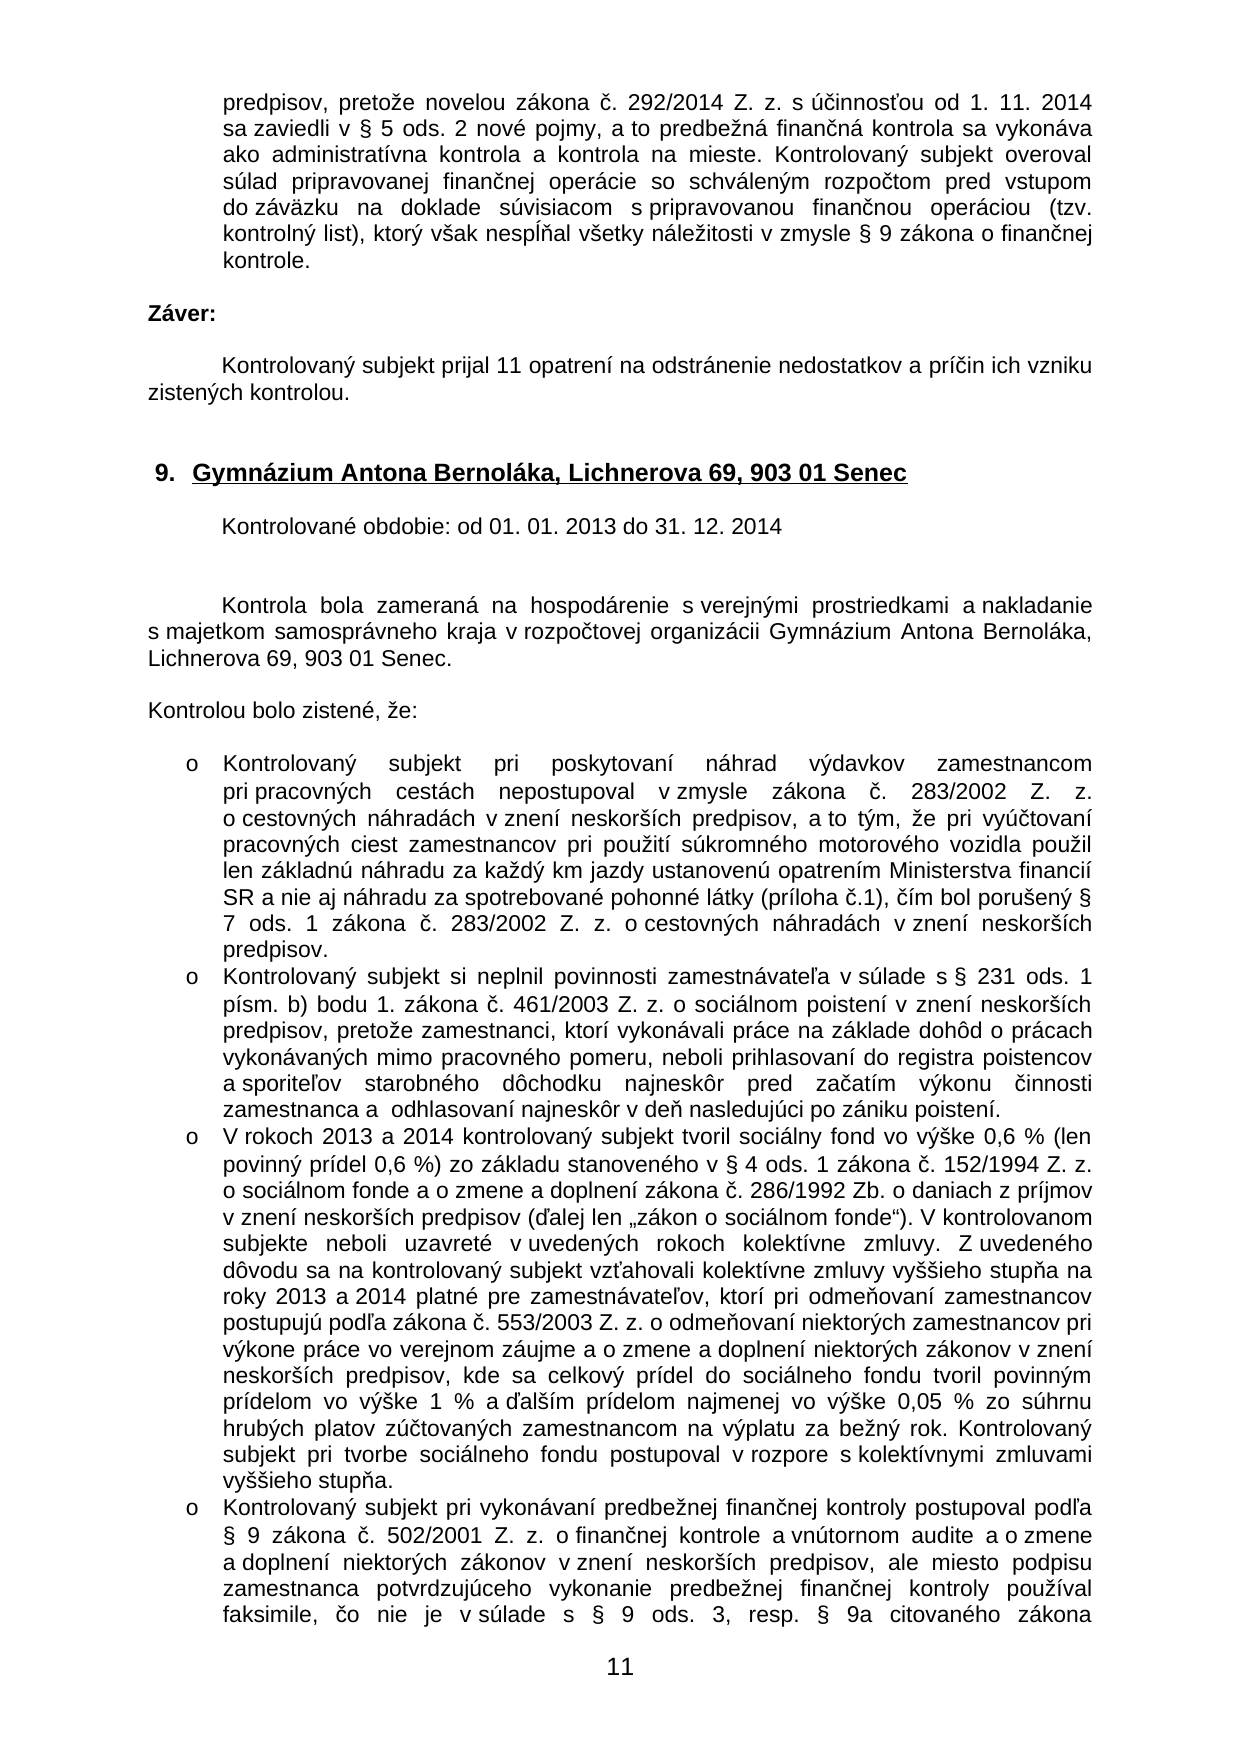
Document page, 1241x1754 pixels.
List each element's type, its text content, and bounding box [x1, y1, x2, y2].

list Gymnázium Antona Bernoláka, Lichnerova 69, 903 01 Senec [154, 458, 1092, 486]
text Kontrolou bolo zistené, že: [148, 697, 1092, 723]
list V rokoch 2013 a 2014 kontrolovaný subjekt tvoril sociálny fond vo výške 0,6 % (len povinný prídel 0,6 %) zo základu stanoveného v § 4 ods. 1 zákona č. 152/1994 Z. z. o sociálnom fonde a o zmene a doplnení zákona č. 286/1992 Zb. o daniach z príjmov v znení neskorších predpisov (ďalej len „zákon o sociálnom fonde“). V kontrolovanom subjekte neboli uzavreté v uvedených rokoch kolektívne zmluvy. Z uvedeného dôvodu sa na kontrolovaný subjekt vzťahovali kolektívne zmluvy vyššieho stupňa na roky 2013 a 2014 platné pre zamestnávateľov, ktorí pri odmeňovaní zamestnancov postupujú podľa zákona č. 553/2003 Z. z. o odmeňovaní niektorých zamestnancov pri výkone práce vo verejnom záujme a o zmene a doplnení niektorých zákonov v znení neskorších predpisov, kde sa celkový prídel do sociálneho fondu tvoril povinným prídelom vo výške 1 % a ďalším prídelom najmenej vo výške 0,05 % zo súhrnu hrubých platov zúčtovaných zamestnancom na výplatu za bežný rok. Kontrolovaný subjekt pri tvorbe sociálneho fondu postupoval v rozpore s kolektívnymi zmluvami vyššieho stupňa. [185, 1123, 1092, 1494]
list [185, 89, 1092, 273]
list Kontrolovaný subjekt si neplnil povinnosti zamestnávateľa v súlade s § 231 ods. 1 písm. b) bodu 1. zákona č. 461/2003 Z. z. o sociálnom poistení v znení neskorších predpisov, pretože zamestnanci, ktorí vykonávali práce na základe dohôd o prácach vykonávaných mimo pracovného pomeru, neboli prihlasovaní do registra poistencov a sporiteľov starobného dôchodku najneskôr pred začatím výkonu činnosti zamestnanca a odhlasovaní najneskôr v deň nasledujúci po zániku poistení. [185, 963, 1092, 1123]
text Kontrola bola zameraná na hospodárenie s verejnými prostriedkami a nakladanie s majetkom samosprávneho kraja v rozpočtovej organizácii Gymnázium Antona Bernoláka, Lichnerova 69, 903 01 Senec. [148, 592, 1092, 671]
text Záver: [148, 299, 1092, 326]
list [185, 1494, 1092, 1627]
list Kontrolovaný subjekt pri poskytovaní náhrad výdavkov zamestnancom pri pracovných cestách nepostupoval v zmysle zákona č. 283/2002 Z. z. o cestovných náhradách v znení neskorších predpisov, a to tým, že pri vyúčtovaní pracovných ciest zamestnancov pri použití súkromného motorového vozidla použil len základnú náhradu za každý km jazdy ustanovenú opatrením Ministerstva financií SR a nie aj náhradu za spotrebované pohonné látky (príloha č.1), čím bol porušený § 7 ods. 1 zákona č. 283/2002 Z. z. o cestovných náhradách v znení neskorších predpisov. [185, 750, 1092, 963]
text Kontrolované obdobie: od 01. 01. 2013 do 31. 12. 2014 [192, 513, 1092, 539]
text Kontrolovaný subjekt prijal 11 opatrení na odstránenie nedostatkov a príčin ich vzniku zistených kontrolou. [148, 352, 1092, 405]
